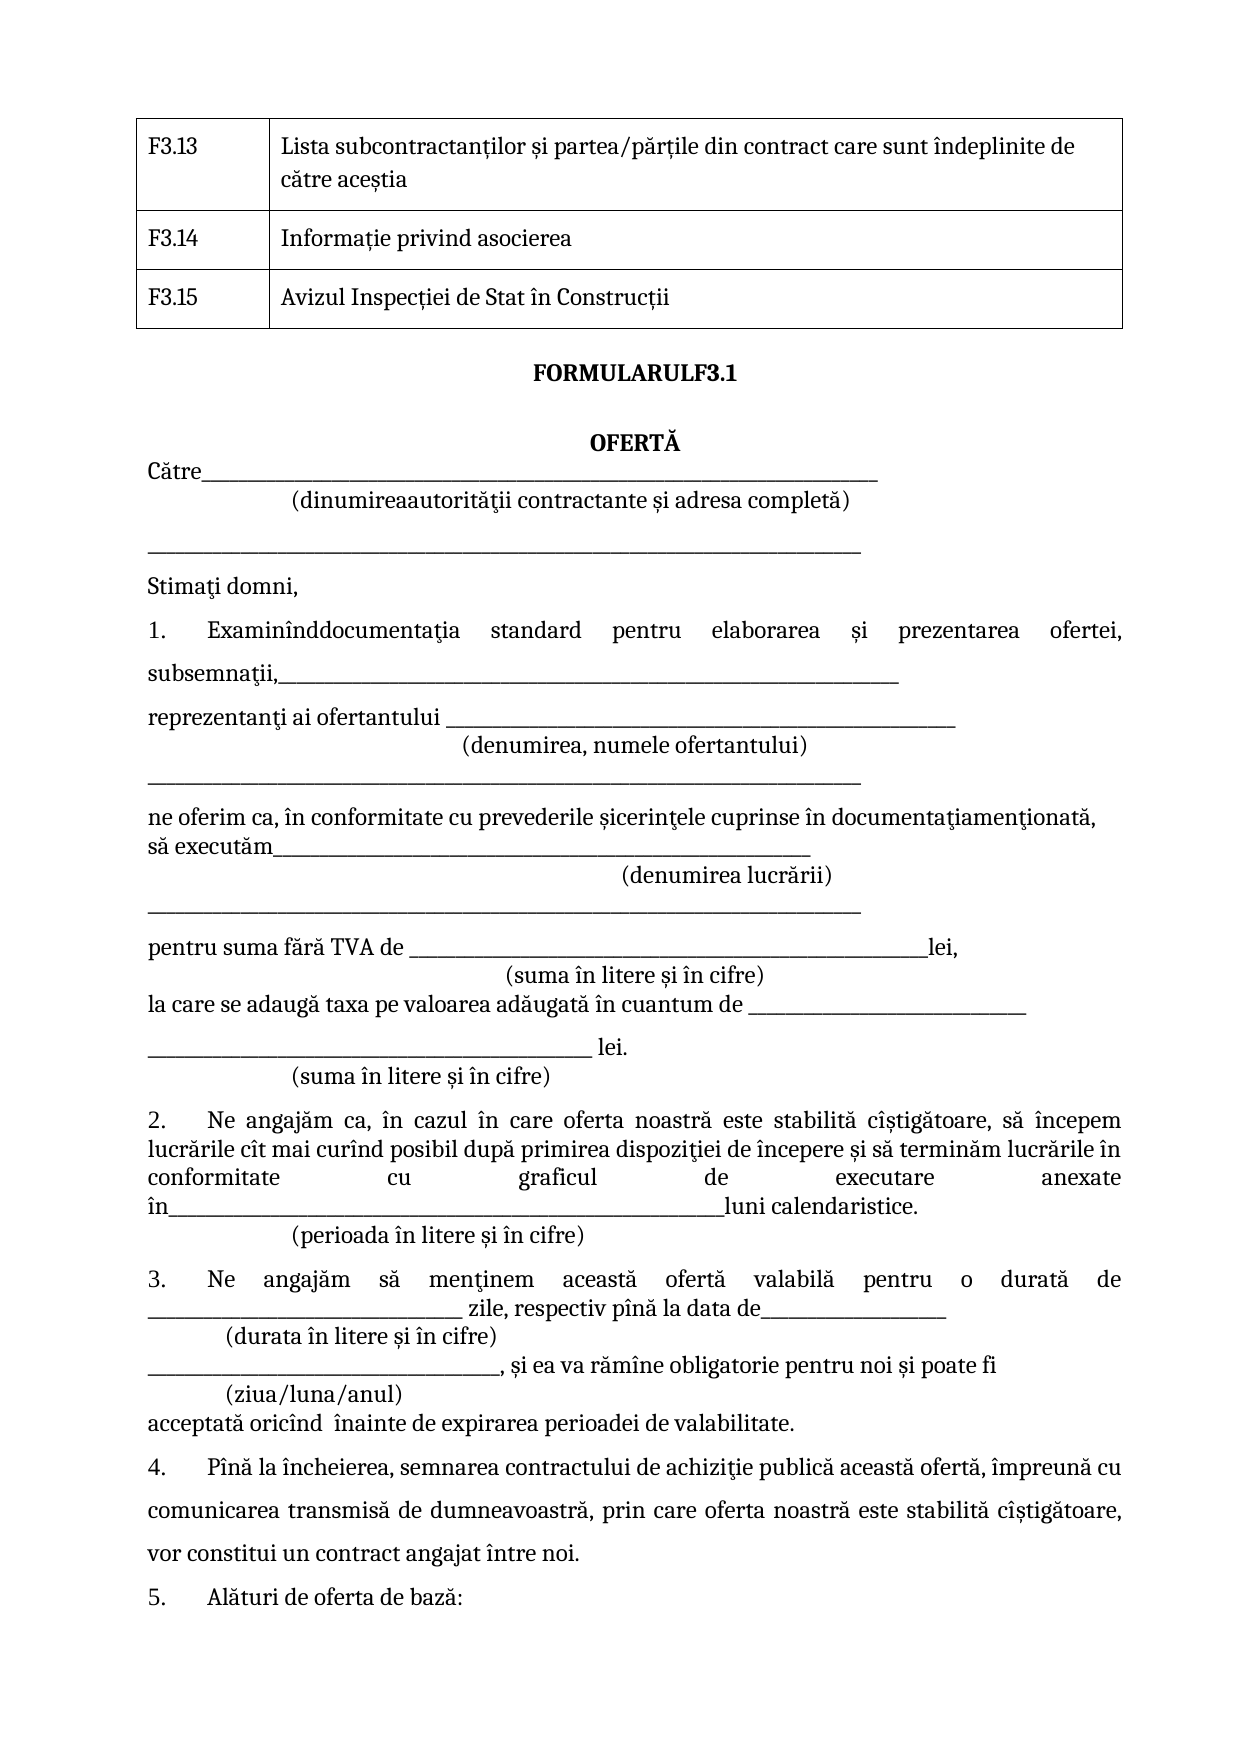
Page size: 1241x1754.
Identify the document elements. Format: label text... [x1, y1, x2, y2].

text acceptată oricînd înainte de expirarea perioadei de valabilitate. [148, 1408, 1122, 1437]
table_cell Lista subcontractanților și partea/părțile din contract care sunt îndeplinite de către aceștia [270, 119, 1122, 210]
text _____________________________________________________________________________ [148, 760, 1122, 789]
text (suma în litere şi în cifre) [148, 1062, 1122, 1091]
text ______________________________________, şi ea va rămîne obligatorie pentru noi şi poate fi [148, 1351, 1122, 1380]
list Alături de oferta de bază: [148, 1582, 1122, 1611]
text Stimaţi domni, [148, 572, 1122, 601]
text FORMULARULF3.1 [148, 358, 1122, 387]
text (ziua/luna/anul) [148, 1380, 1122, 1408]
text ne oferim ca, în conformitate cu prevederile şicerinţele cuprinse în documentaţiamenţionată, să executăm__________________________________________________________ [148, 803, 1122, 861]
table_cell Informație privind asocierea [270, 211, 1122, 269]
table_cell F3.13 [137, 119, 269, 210]
text (denumirea lucrării) [148, 861, 1122, 889]
text ________________________________________________ lei. [148, 1033, 1122, 1062]
text OFERTĂ [148, 428, 1122, 457]
list Ne angajăm ca, în cazul în care oferta noastră este stabilită cîştigătoare, să începem lucrările cît mai curînd posibil după primirea dispoziţiei de începere şi să terminăm lucrările în conformitate cu graficul de executare anexate în____________________________________________________________luni calendaristice. [148, 1105, 1122, 1221]
list Ne angajăm să menţinem această ofertă valabilă pentru o durată de __________________________________ zile, respectiv pînă la data de____________________ [148, 1264, 1122, 1322]
table_cell Avizul Inspecției de Stat în Construcții [270, 270, 1122, 328]
text (dinumireaautorităţii contractante şi adresa completă) [148, 486, 1122, 515]
text reprezentanţi ai ofertantului _______________________________________________________ [148, 702, 1122, 731]
table_cell F3.15 [137, 270, 269, 328]
text (denumirea, numele ofertantului) [148, 731, 1122, 760]
text (suma în litere şi în cifre) [148, 961, 1122, 990]
text Către_________________________________________________________________________ [148, 457, 1122, 486]
text _____________________________________________________________________________ [148, 889, 1122, 918]
text (perioada în litere şi în cifre) [148, 1221, 1122, 1249]
text _____________________________________________________________________________ [148, 529, 1122, 558]
text la care se adaugă taxa pe valoarea adăugată în cuantum de ______________________________ [148, 990, 1122, 1019]
table_cell F3.14 [137, 211, 269, 269]
text (durata în litere şi în cifre) [148, 1322, 1122, 1351]
text pentru suma fără TVA de ________________________________________________________lei, [148, 932, 1122, 961]
list Pînă la încheierea, semnarea contractului de achiziţie publică această ofertă, împreună cu comunicarea transmisă de dumneavoastră, prin care oferta noastră este stabilită cîştigătoare, vor constitui un contract angajat între noi. [148, 1452, 1122, 1567]
list Examinînddocumentaţia standard pentru elaborarea şi prezentarea ofertei, subsemnaţii,___________________________________________________________________ [148, 615, 1122, 688]
